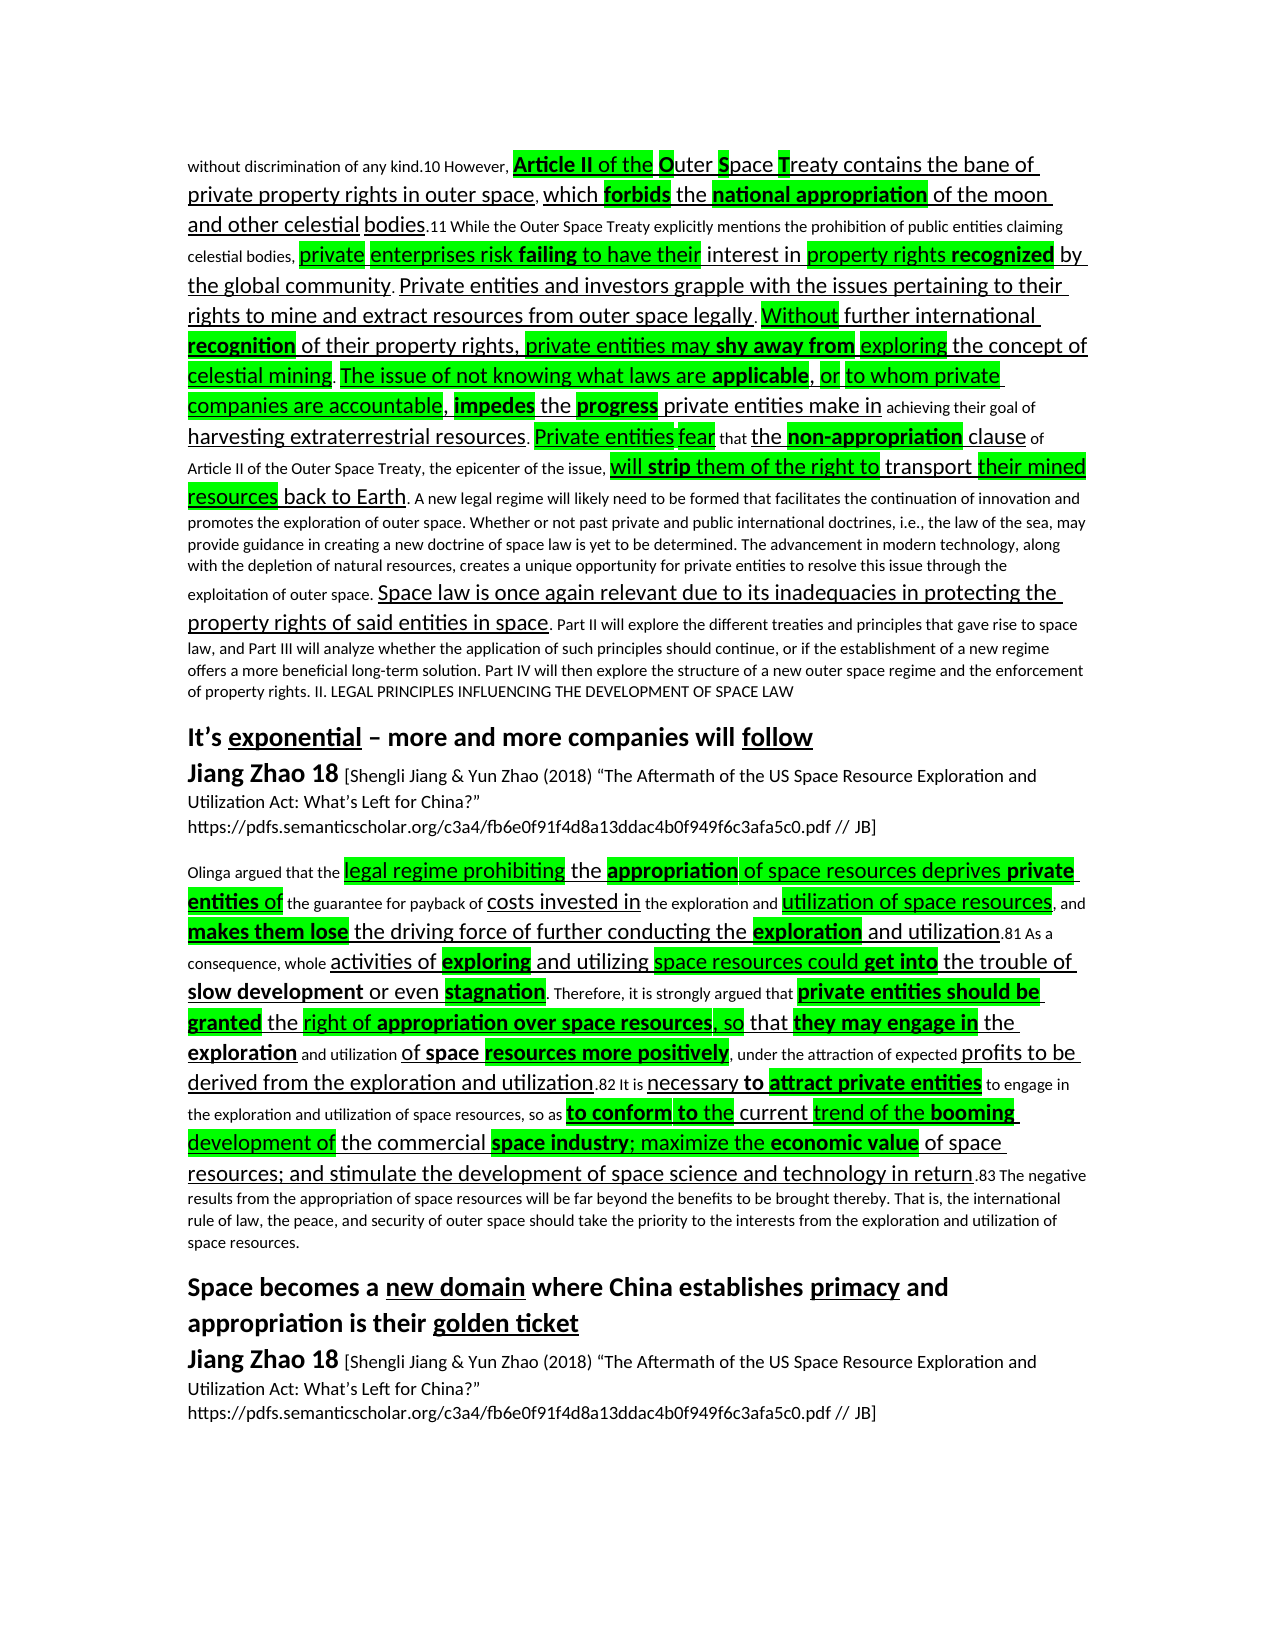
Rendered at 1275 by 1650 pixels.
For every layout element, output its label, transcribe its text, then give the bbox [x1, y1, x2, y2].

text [187, 150, 1087, 355]
subtitle It’s exponential – more and more companies will follow [187, 720, 1087, 753]
text Jiang Zhao 18 [Shengli Jiang & Yun Zhao (2018) “The Aftermath of the US Space Resource Exploration and Utilization Act: What’s Left for China?” https://pdfs.semanticscholar.org/c3a4/fb6e0f91f4d8a13ddac4b0f949f6c3afa5c0.pdf // JB] [187, 1342, 1087, 1424]
subtitle Space becomes a new domain where China establishes primacy and appropriation is their golden ticket [187, 1271, 1087, 1339]
text Olinga argued that the legal regime prohibiting the appropriation of space resources deprives private entities of the guarantee for payback of costs invested in the exploration and utilization of space resources, and makes them lose the driving force of further conducting the exploration and utilization.81 As a consequence, whole activities of exploring and utilizing space resources could get into the trouble of slow development or even stagnation. Therefore, it is strongly argued that private entities should be granted the right of appropriation over space resources, so that they may engage in the exploration and utilization of space resources more positively, under the attraction of expected profits to be derived from the exploration and utilization.82 It is necessary to attract private entities to engage in the exploration and utilization of space resources, so as to conform to the current trend of the booming development of the commercial space industry; maximize the economic value of space resources; and stimulate the development of space science and technology in return.83 The negative results from the appropriation of space resources will be far beyond the benefits to be brought thereby. That is, the international rule of law, the peace, and security of outer space should take the priority to the interests from the exploration and utilization of space resources. [187, 857, 1087, 1252]
text Jiang Zhao 18 [Shengli Jiang & Yun Zhao (2018) “The Aftermath of the US Space Resource Exploration and Utilization Act: What’s Left for China?” https://pdfs.semanticscholar.org/c3a4/fb6e0f91f4d8a13ddac4b0f949f6c3afa5c0.pdf // JB] [187, 756, 1087, 838]
